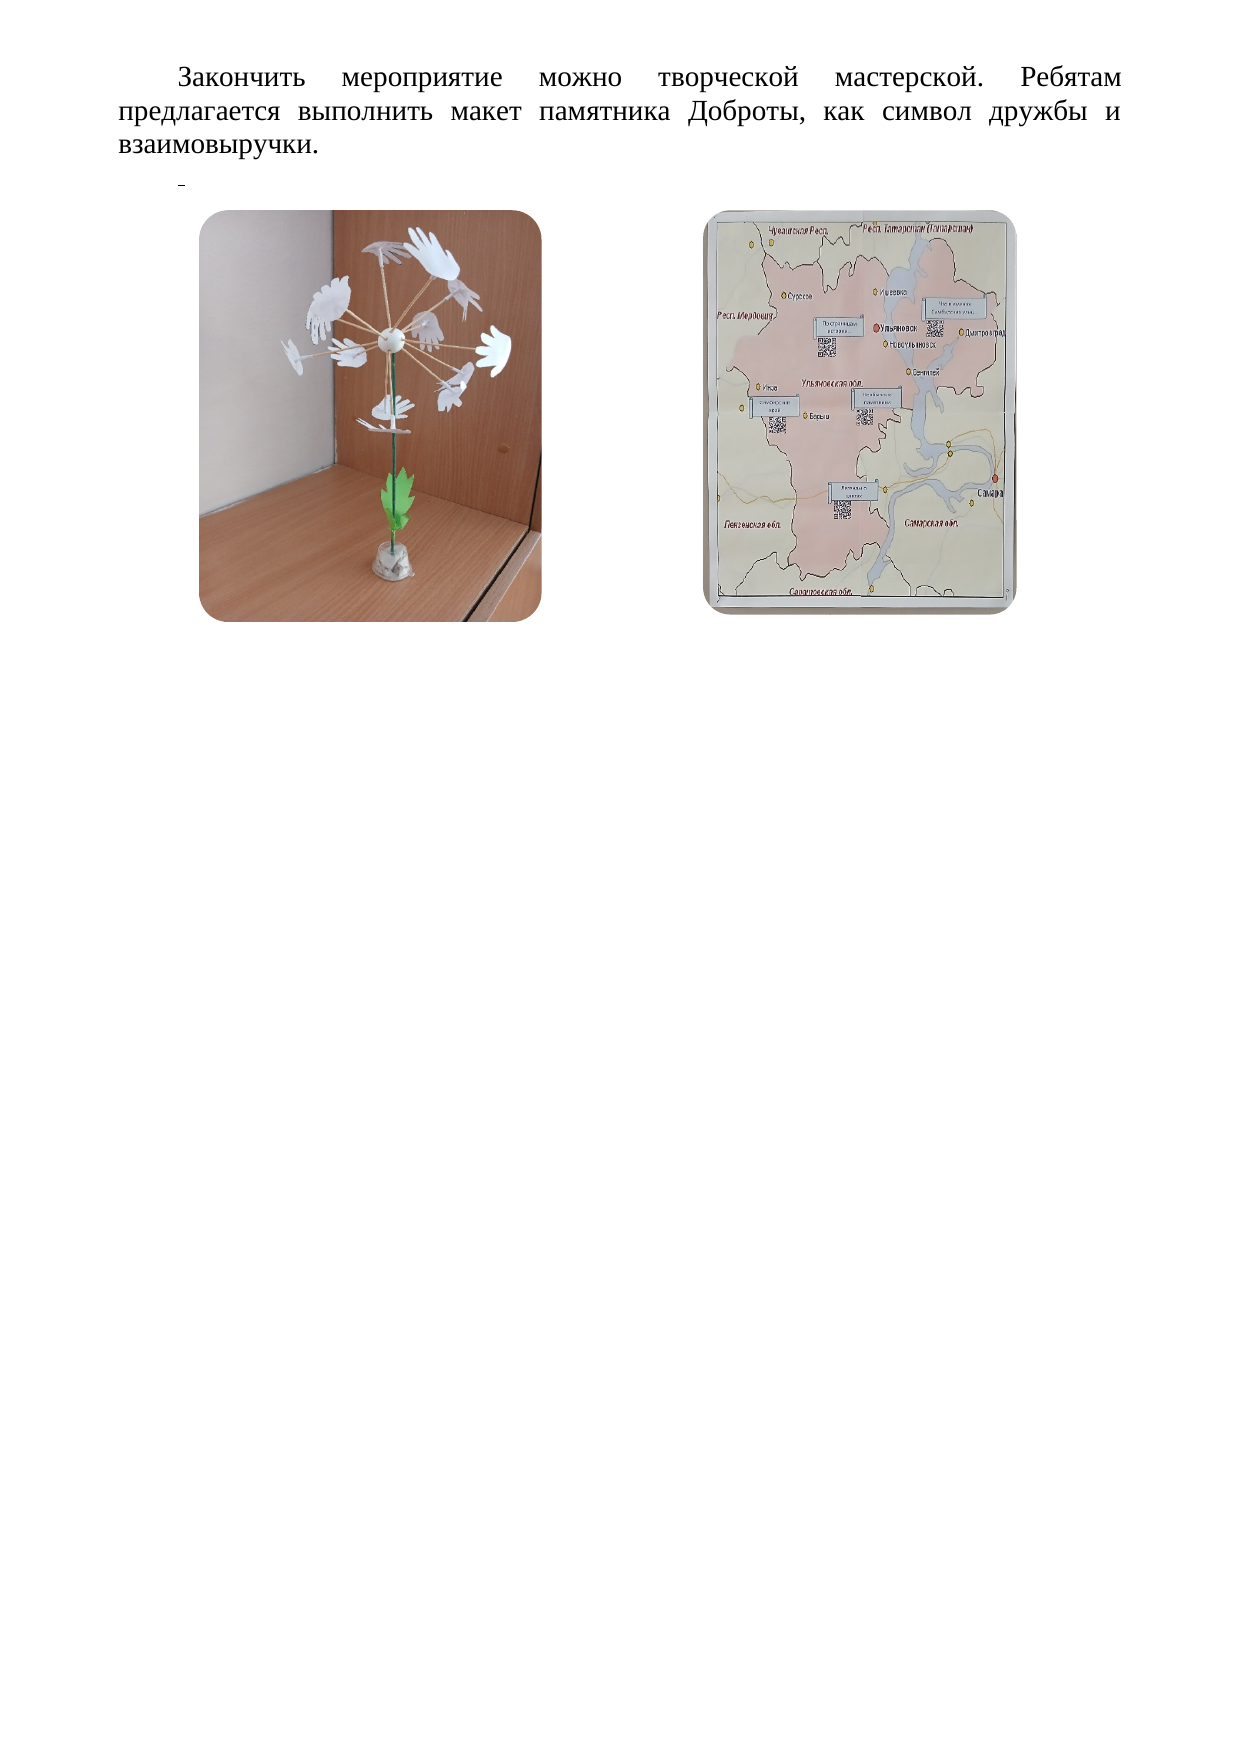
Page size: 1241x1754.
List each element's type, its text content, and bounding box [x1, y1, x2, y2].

picture [703, 210, 1017, 615]
text Закончить мероприятие можно творческой мастерской. Ребятам предлагается выполнить макет памятника Доброты, как символ дружбы и взаимовыручки. [118, 59, 1122, 160]
picture [199, 210, 542, 622]
